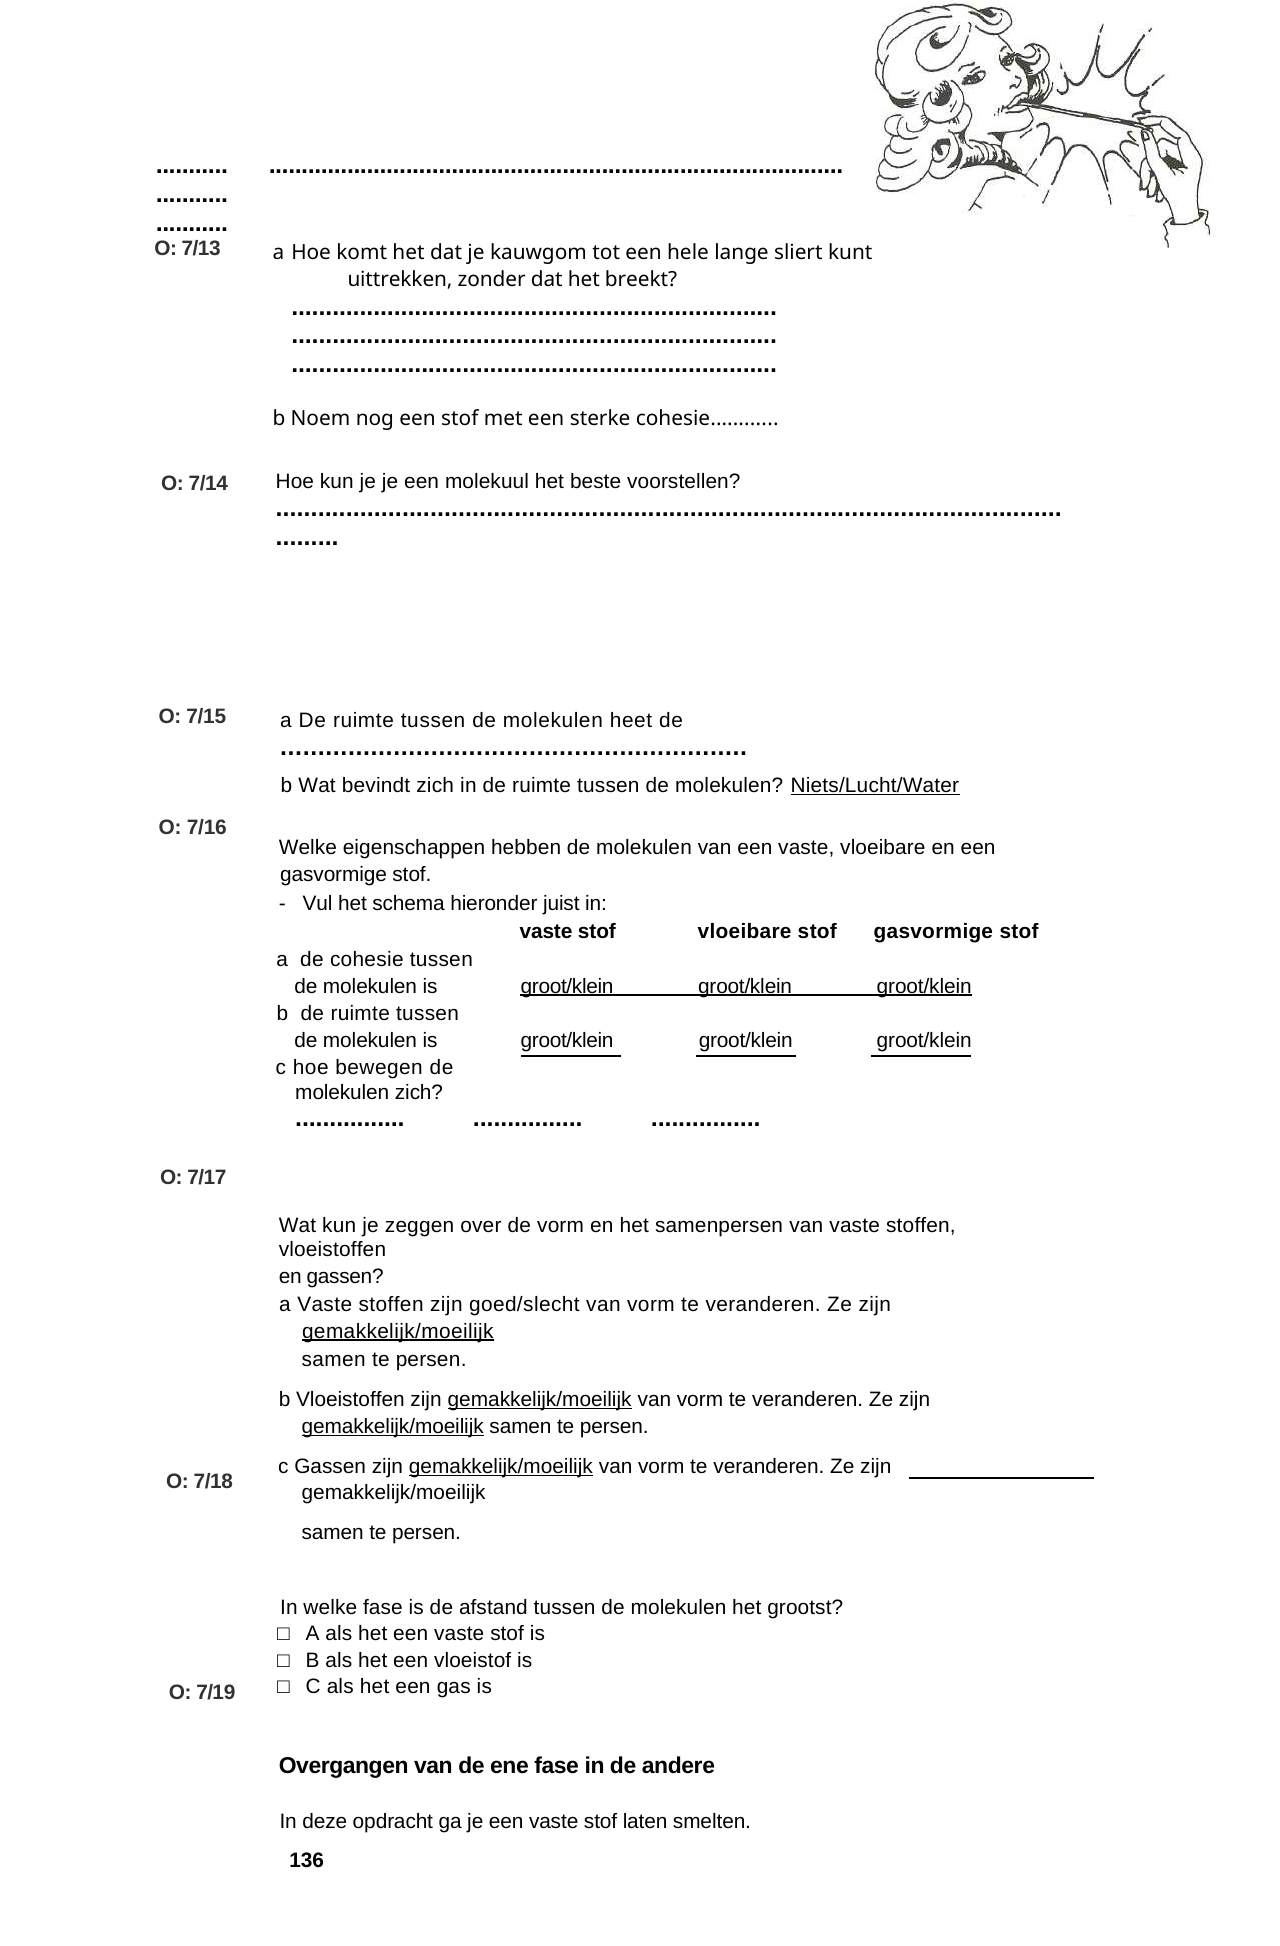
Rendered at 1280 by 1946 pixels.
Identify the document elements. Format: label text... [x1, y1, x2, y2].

text samen te persen. [301, 1344, 1065, 1372]
text a De ruimte tussen de molekulen heet de .............................................................. [280, 708, 1065, 761]
text Wat kun je zeggen over de vorm en het samenpersen van vaste stoffen, vloeistoffen [278, 1213, 1065, 1261]
text c Gassen zijn gemakkelijk/moeilijk van vorm te veranderen. Ze zijn gemakkelijk/moeilijk [278, 1452, 1065, 1505]
text a Hoe komt het dat je kauwgom tot een hele lange sliert kunt uittrekken, zonder dat het breekt? [272, 237, 1127, 292]
picture [873, 0, 1223, 247]
text b Noem nog een stof met een sterke cohesie [272, 403, 1065, 431]
text ....................................................................... [272, 293, 1127, 321]
text de molekulen is groot/klein groot/klein groot/klein [294, 1026, 1065, 1052]
text a Vaste stoffen zijn goed/slecht van vorm te veranderen. Ze zijn gemakkelijk/moeilijk [279, 1289, 1065, 1343]
text ......................................................................................................................... [268, 150, 873, 179]
text Welke eigenschappen hebben de molekulen van een vaste, vloeibare en een [278, 834, 1065, 858]
table_header O: 7/16 [154, 815, 249, 856]
text de molekulen is groot/klein groot/klein groot/klein [294, 972, 1065, 998]
text a de cohesie tussen [276, 944, 1065, 972]
table_header O: 7/14 [154, 471, 253, 516]
table_header O: 7/18 [154, 1467, 252, 1503]
text - Vul het schema hieronder juist in: [278, 888, 1065, 916]
text b Wat bevindt zich in de ruimte tussen de molekulen? Niets/Lucht/Water [280, 773, 1065, 797]
table_header O: 7/15 [154, 704, 240, 738]
text In deze opdracht ga je een vaste stof laten smelten. [279, 1784, 1065, 1840]
text b Vloeistoffen zijn gemakkelijk/moeilijk van vorm te veranderen. Ze zijn gemakkelijk/moeilijk samen te persen. [278, 1385, 1065, 1439]
table_header O: 7/17 [154, 1153, 237, 1206]
list A als het een vaste stof is [277, 1618, 1065, 1645]
text ....................................................................... [272, 350, 1127, 378]
text b de ruimte tussen [276, 998, 1065, 1026]
table_header O: 7/19 [154, 1680, 263, 1714]
text gasvormige stof. [280, 859, 1065, 888]
text Hoe kun je je een molekuul het beste voorstellen? [275, 469, 1065, 493]
list B als het een vloeistof is [277, 1645, 1065, 1672]
text molekulen zich? ................ ................ ................ [295, 1079, 1065, 1132]
text vaste stof vloeibare stof gasvormige stof [519, 919, 1065, 943]
table_header O: 7/13 [150, 236, 245, 272]
list C als het een gas is [277, 1672, 1065, 1699]
text ......................................................................................................................... [275, 493, 1065, 550]
text en gassen? [278, 1262, 1065, 1288]
text c hoe bewegen de [275, 1052, 1065, 1079]
text samen te persen. [301, 1518, 1065, 1544]
text ....................................................................... [272, 322, 1127, 349]
text Overgangen van de ene fase in de andere [278, 1729, 1065, 1784]
text In welke fase is de afstand tussen de molekulen het grootst? [280, 1594, 1065, 1618]
